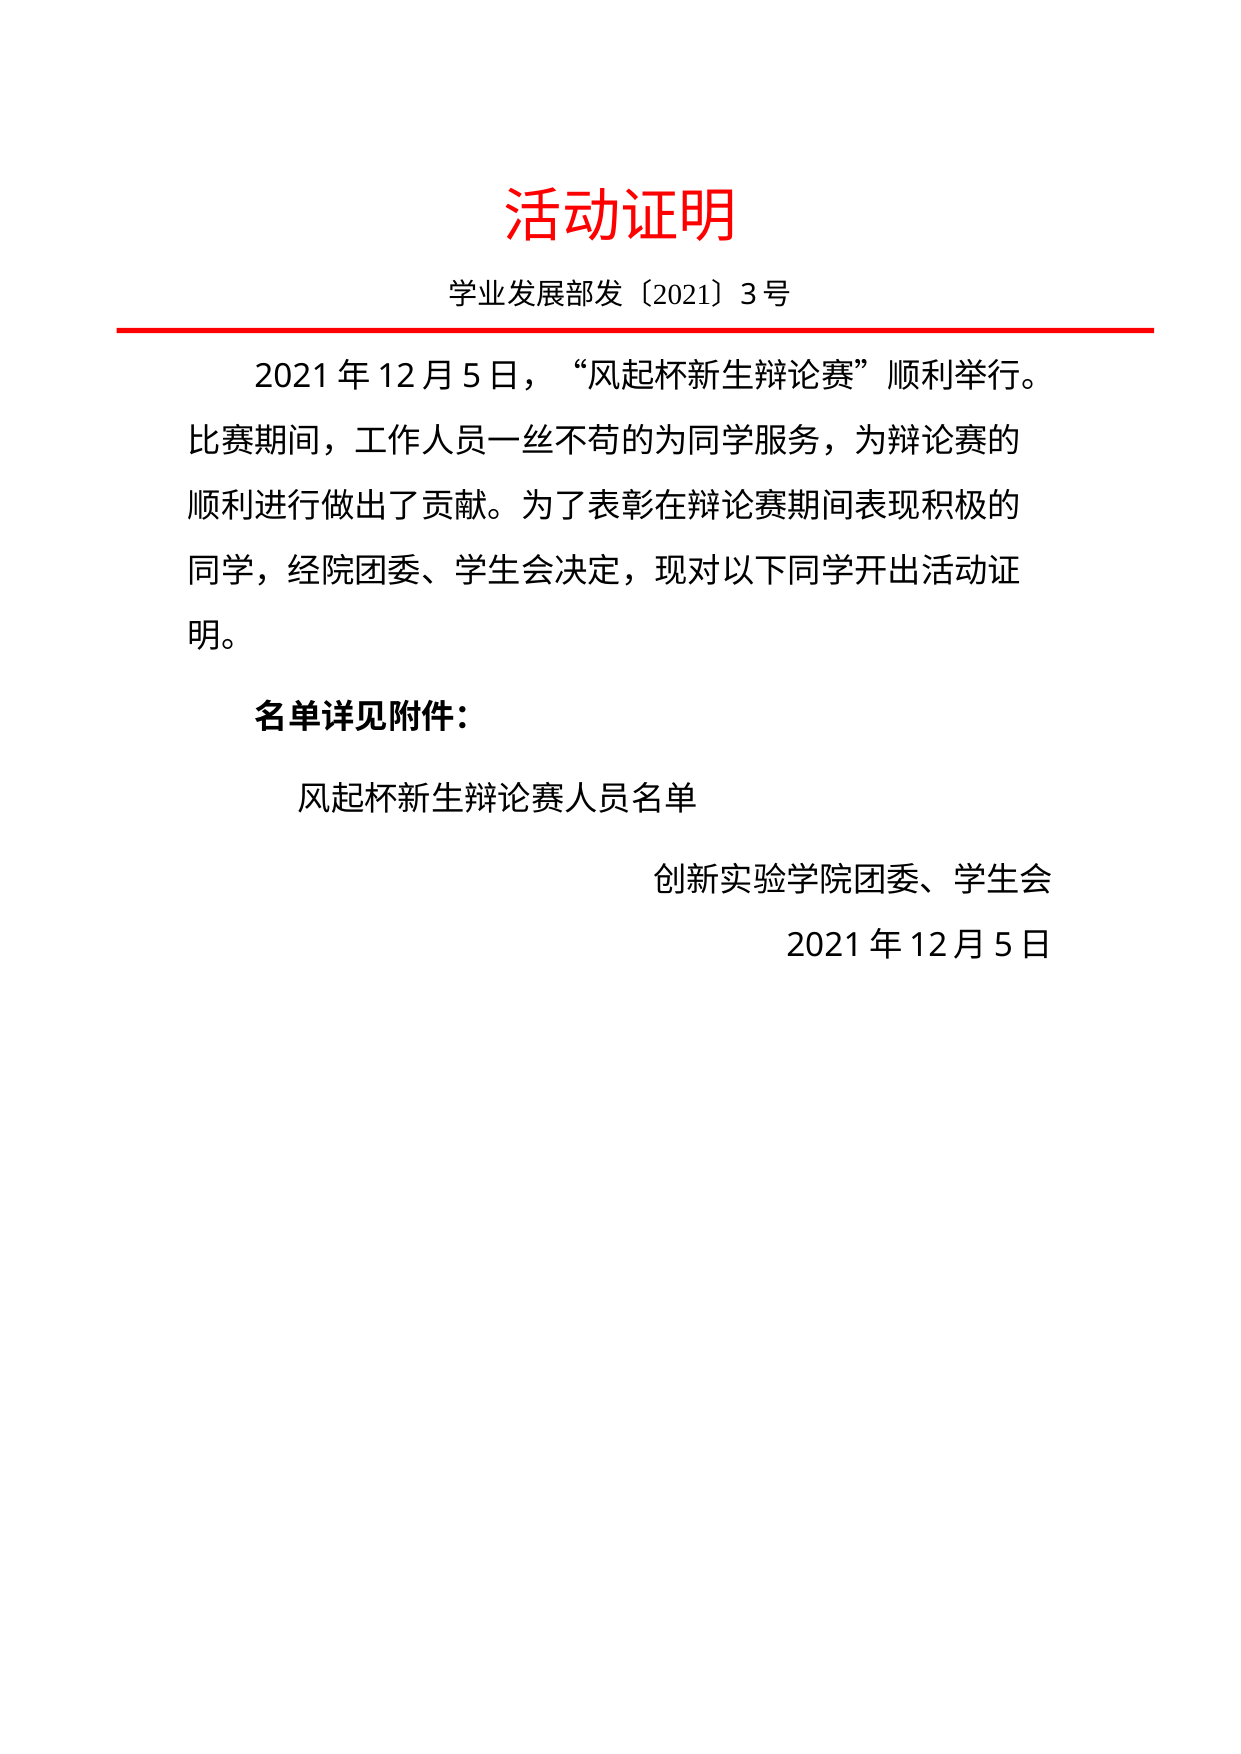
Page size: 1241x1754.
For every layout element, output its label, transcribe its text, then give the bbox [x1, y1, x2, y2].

text 名单详见附件： [187, 682, 1053, 747]
text 2021年12月5日，“风起杯新生辩论赛”顺利举行。比赛期间，工作人员一丝不苟的为同学服务，为辩论赛的顺利进行做出了贡献。为了表彰在辩论赛期间表现积极的同学，经院团委、学生会决定，现对以下同学开出活动证明。 [187, 341, 1053, 666]
text 2021年12月5日 [187, 909, 1053, 974]
text 风起杯新生辩论赛人员名单 [187, 763, 1053, 828]
text 学业发展部发〔2021〕3号 [187, 259, 1053, 324]
text 创新实验学院团委、学生会 [187, 844, 1053, 909]
text 活动证明 [187, 162, 1053, 259]
